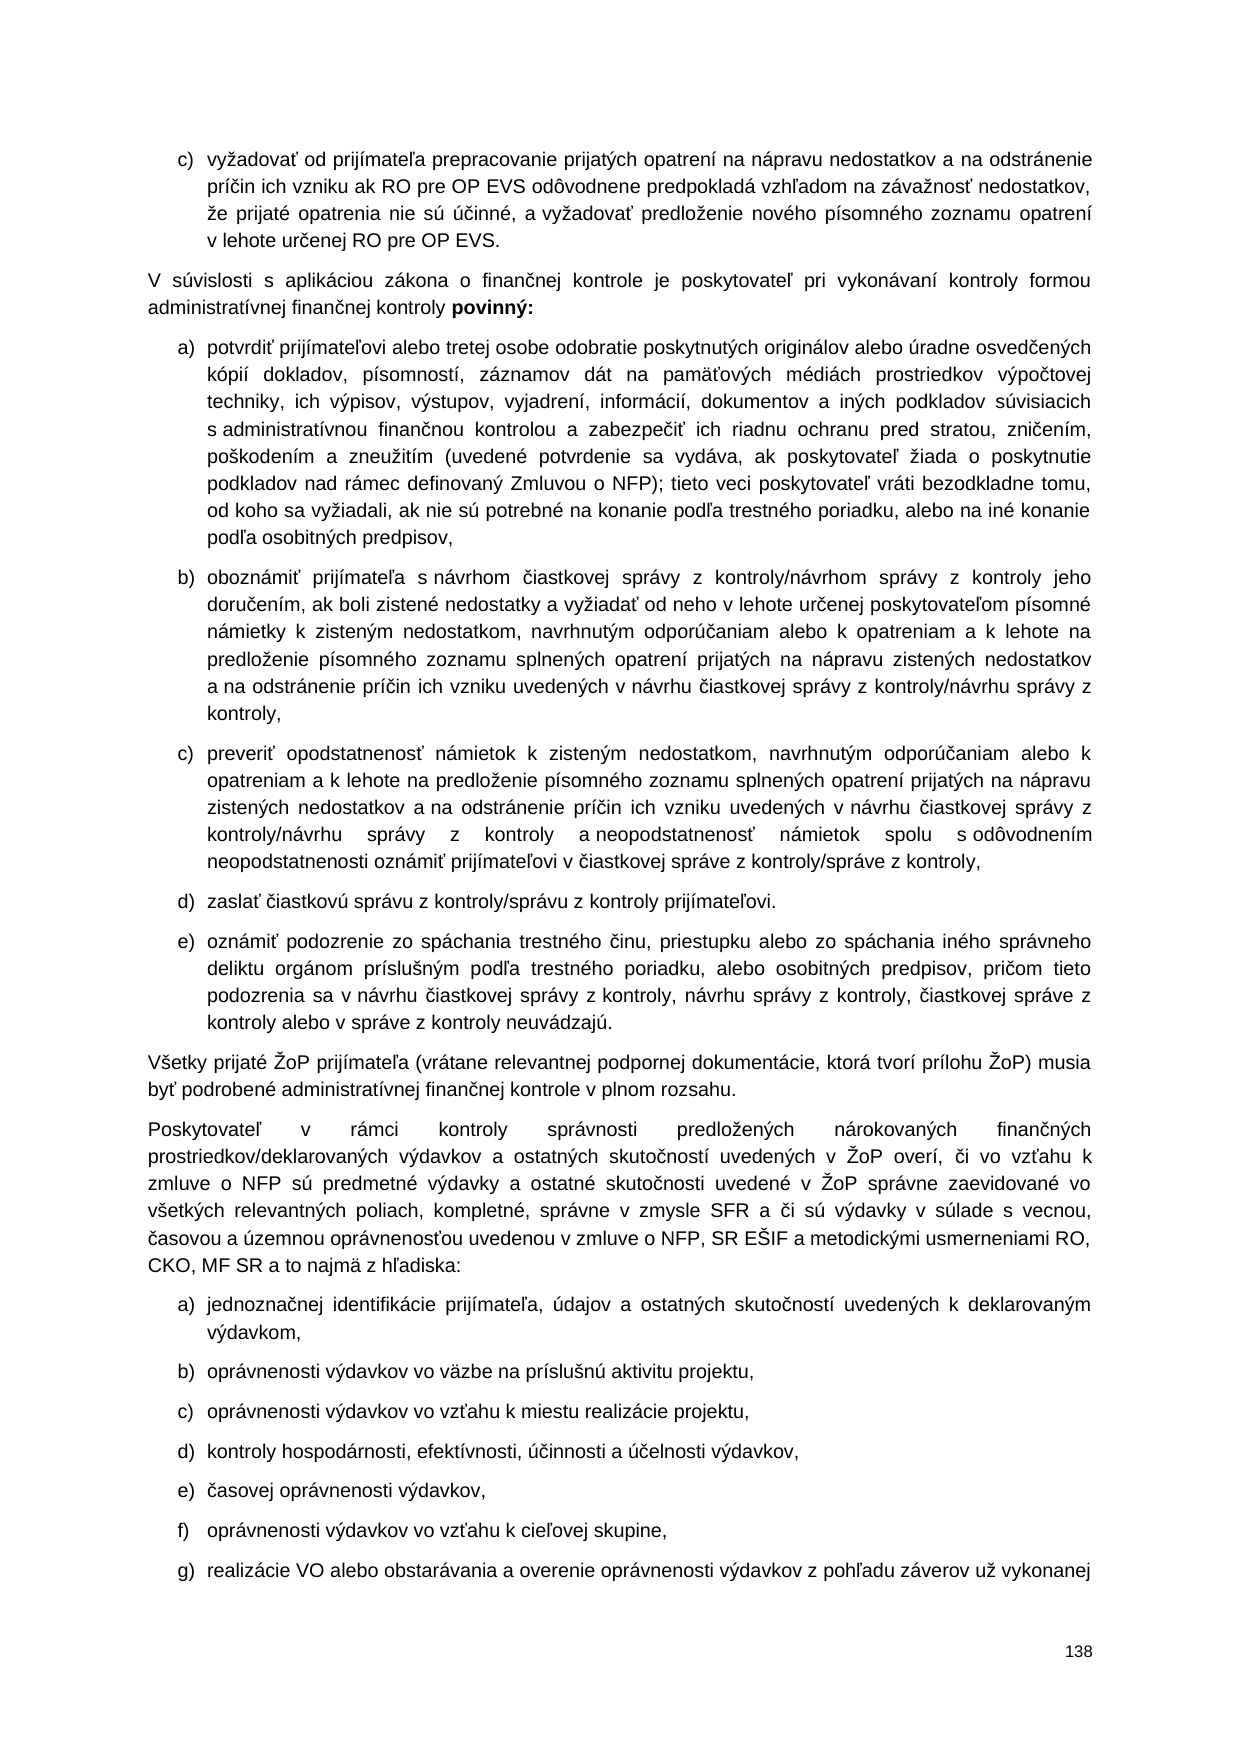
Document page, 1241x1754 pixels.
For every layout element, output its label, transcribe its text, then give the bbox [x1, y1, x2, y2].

text V súvislosti s aplikáciou zákona o finančnej kontrole je poskytovateľ pri vykonávaní kontroly formou administratívnej finančnej kontroly povinný: [148, 269, 1092, 319]
list oprávnenosti výdavkov vo vzťahu k miestu realizácie projektu, [177, 1400, 1092, 1423]
list oznámiť podozrenie zo spáchania trestného činu, priestupku alebo zo spáchania iného správneho deliktu orgánom príslušným podľa trestného poriadku, alebo osobitných predpisov, pričom tieto podozrenia sa v návrhu čiastkovej správy z kontroly, návrhu správy z kontroly, čiastkovej správe z kontroly alebo v správe z kontroly neuvádzajú. [177, 929, 1092, 1034]
list oboznámiť prijímateľa s návrhom čiastkovej správy z kontroly/návrhom správy z kontroly jeho doručením, ak boli zistené nedostatky a vyžiadať od neho v lehote určenej poskytovateľom písomné námietky k zisteným nedostatkom, navrhnutým odporúčaniam alebo k opatreniam a k lehote na predloženie písomného zoznamu splnených opatrení prijatých na nápravu zistených nedostatkov a na odstránenie príčin ich vzniku uvedených v návrhu čiastkovej správy z kontroly/návrhu správy z kontroly, [177, 566, 1092, 724]
list potvrdiť prijímateľovi alebo tretej osobe odobratie poskytnutých originálov alebo úradne osvedčených kópií dokladov, písomností, záznamov dát na pamäťových médiách prostriedkov výpočtovej techniky, ich výpisov, výstupov, vyjadrení, informácií, dokumentov a iných podkladov súvisiacich s administratívnou finančnou kontrolou a zabezpečiť ich riadnu ochranu pred stratou, zničením, poškodením a zneužitím (uvedené potvrdenie sa vydáva, ak poskytovateľ žiada o poskytnutie podkladov nad rámec definovaný Zmluvou o NFP); tieto veci poskytovateľ vráti bezodkladne tomu, od koho sa vyžiadali, ak nie sú potrebné na konanie podľa trestného poriadku, alebo na iné konanie podľa osobitných predpisov, [177, 336, 1092, 549]
list oprávnenosti výdavkov vo vzťahu k cieľovej skupine, [177, 1519, 1092, 1542]
text Všetky prijaté ŽoP prijímateľa (vrátane relevantnej podpornej dokumentácie, ktorá tvorí prílohu ŽoP) musia byť podrobené administratívnej finančnej kontrole v plnom rozsahu. [148, 1051, 1092, 1101]
list vyžadovať od prijímateľa prepracovanie prijatých opatrení na nápravu nedostatkov a na odstránenie príčin ich vzniku ak RO pre OP EVS odôvodnene predpokladá vzhľadom na závažnosť nedostatkov, že prijaté opatrenia nie sú účinné, a vyžadovať predloženie nového písomného zoznamu opatrení v lehote určenej RO pre OP EVS. [177, 148, 1092, 252]
list oprávnenosti výdavkov vo väzbe na príslušnú aktivitu projektu, [177, 1360, 1092, 1383]
list preveriť opodstatnenosť námietok k zisteným nedostatkom, navrhnutým odporúčaniam alebo k opatreniam a k lehote na predloženie písomného zoznamu splnených opatrení prijatých na nápravu zistených nedostatkov a na odstránenie príčin ich vzniku uvedených v návrhu čiastkovej správy z kontroly/návrhu správy z kontroly a neopodstatnenosť námietok spolu s odôvodnením neopodstatnenosti oznámiť prijímateľovi v čiastkovej správe z kontroly/správe z kontroly, [177, 741, 1092, 873]
list kontroly hospodárnosti, efektívnosti, účinnosti a účelnosti výdavkov, [177, 1439, 1092, 1462]
list zaslať čiastkovú správu z kontroly/správu z kontroly prijímateľovi. [177, 890, 1092, 913]
text Poskytovateľ v rámci kontroly správnosti predložených nárokovaných finančných prostriedkov/deklarovaných výdavkov a ostatných skutočností uvedených v ŽoP overí, či vo vzťahu k zmluve o NFP sú predmetné výdavky a ostatné skutočnosti uvedené v ŽoP správne zaevidované vo všetkých relevantných poliach, kompletné, správne v zmysle SFR a či sú výdavky v súlade s vecnou, časovou a územnou oprávnenosťou uvedenou v zmluve o NFP, SR EŠIF a metodickými usmerneniami RO, CKO, MF SR a to najmä z hľadiska: [148, 1118, 1092, 1276]
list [177, 1559, 1092, 1581]
list časovej oprávnenosti výdavkov, [177, 1479, 1092, 1502]
list jednoznačnej identifikácie prijímateľa, údajov a ostatných skutočností uvedených k deklarovaným výdavkom, [177, 1293, 1092, 1343]
